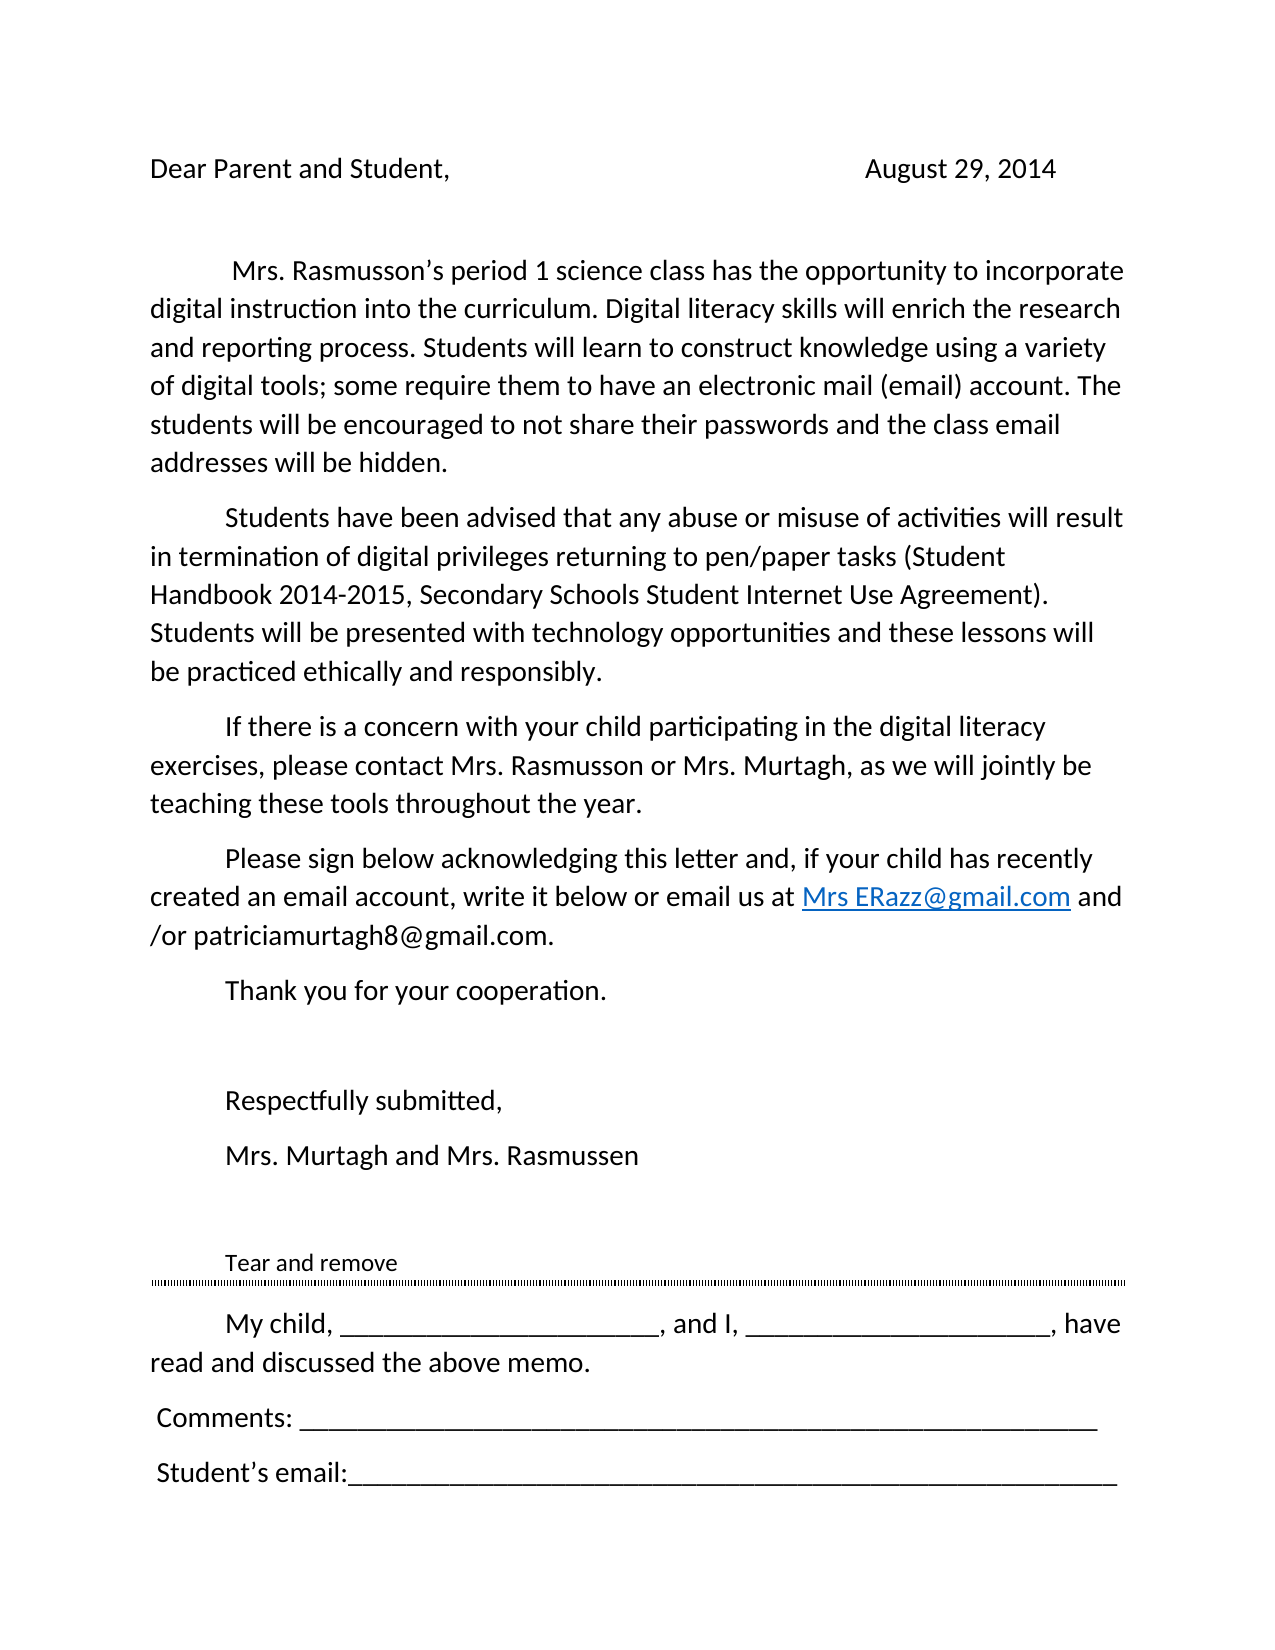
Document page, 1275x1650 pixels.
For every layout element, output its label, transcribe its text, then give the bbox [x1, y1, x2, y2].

text Mrs. Murtagh and Mrs. Rasmussen [150, 1137, 1125, 1173]
text Dear Parent and Student, August 29, 2014 [150, 150, 1125, 186]
text Mrs. Rasmusson’s period 1 science class has the opportunity to incorporate digital instruction into the curriculum. Digital literacy skills will enrich the research and reporting process. Students will learn to construct knowledge using a variety of digital tools; some require them to have an electronic mail (email) account. The students will be encouraged to not share their passwords and the class email addresses will be hidden. [150, 252, 1125, 480]
text My child, ______________________, and I, _____________________, have read and discussed the above memo. [150, 1306, 1125, 1379]
text Tear and remove [150, 1248, 1125, 1286]
text Student’s email:_____________________________________________________ [150, 1454, 1125, 1490]
text Respectfully submitted, [150, 1082, 1125, 1118]
text Thank you for your cooperation. [150, 972, 1125, 1008]
text Please sign below acknowledging this letter and, if your child has recently created an email account, write it below or email us at Mrs ERazz@gmail.com and /or patriciamurtagh8@gmail.com. [150, 840, 1125, 953]
text Comments: _______________________________________________________ [150, 1399, 1125, 1435]
text Students have been advised that any abuse or misuse of activities will result in termination of digital privileges returning to pen/paper tasks (Student Handbook 2014-2015, Secondary Schools Student Internet Use Agreement). Students will be presented with technology opportunities and these lessons will be practiced ethically and responsibly. [150, 499, 1125, 689]
text If there is a concern with your child participating in the digital literacy exercises, please contact Mrs. Rasmusson or Mrs. Murtagh, as we will jointly be teaching these tools throughout the year. [150, 708, 1125, 821]
